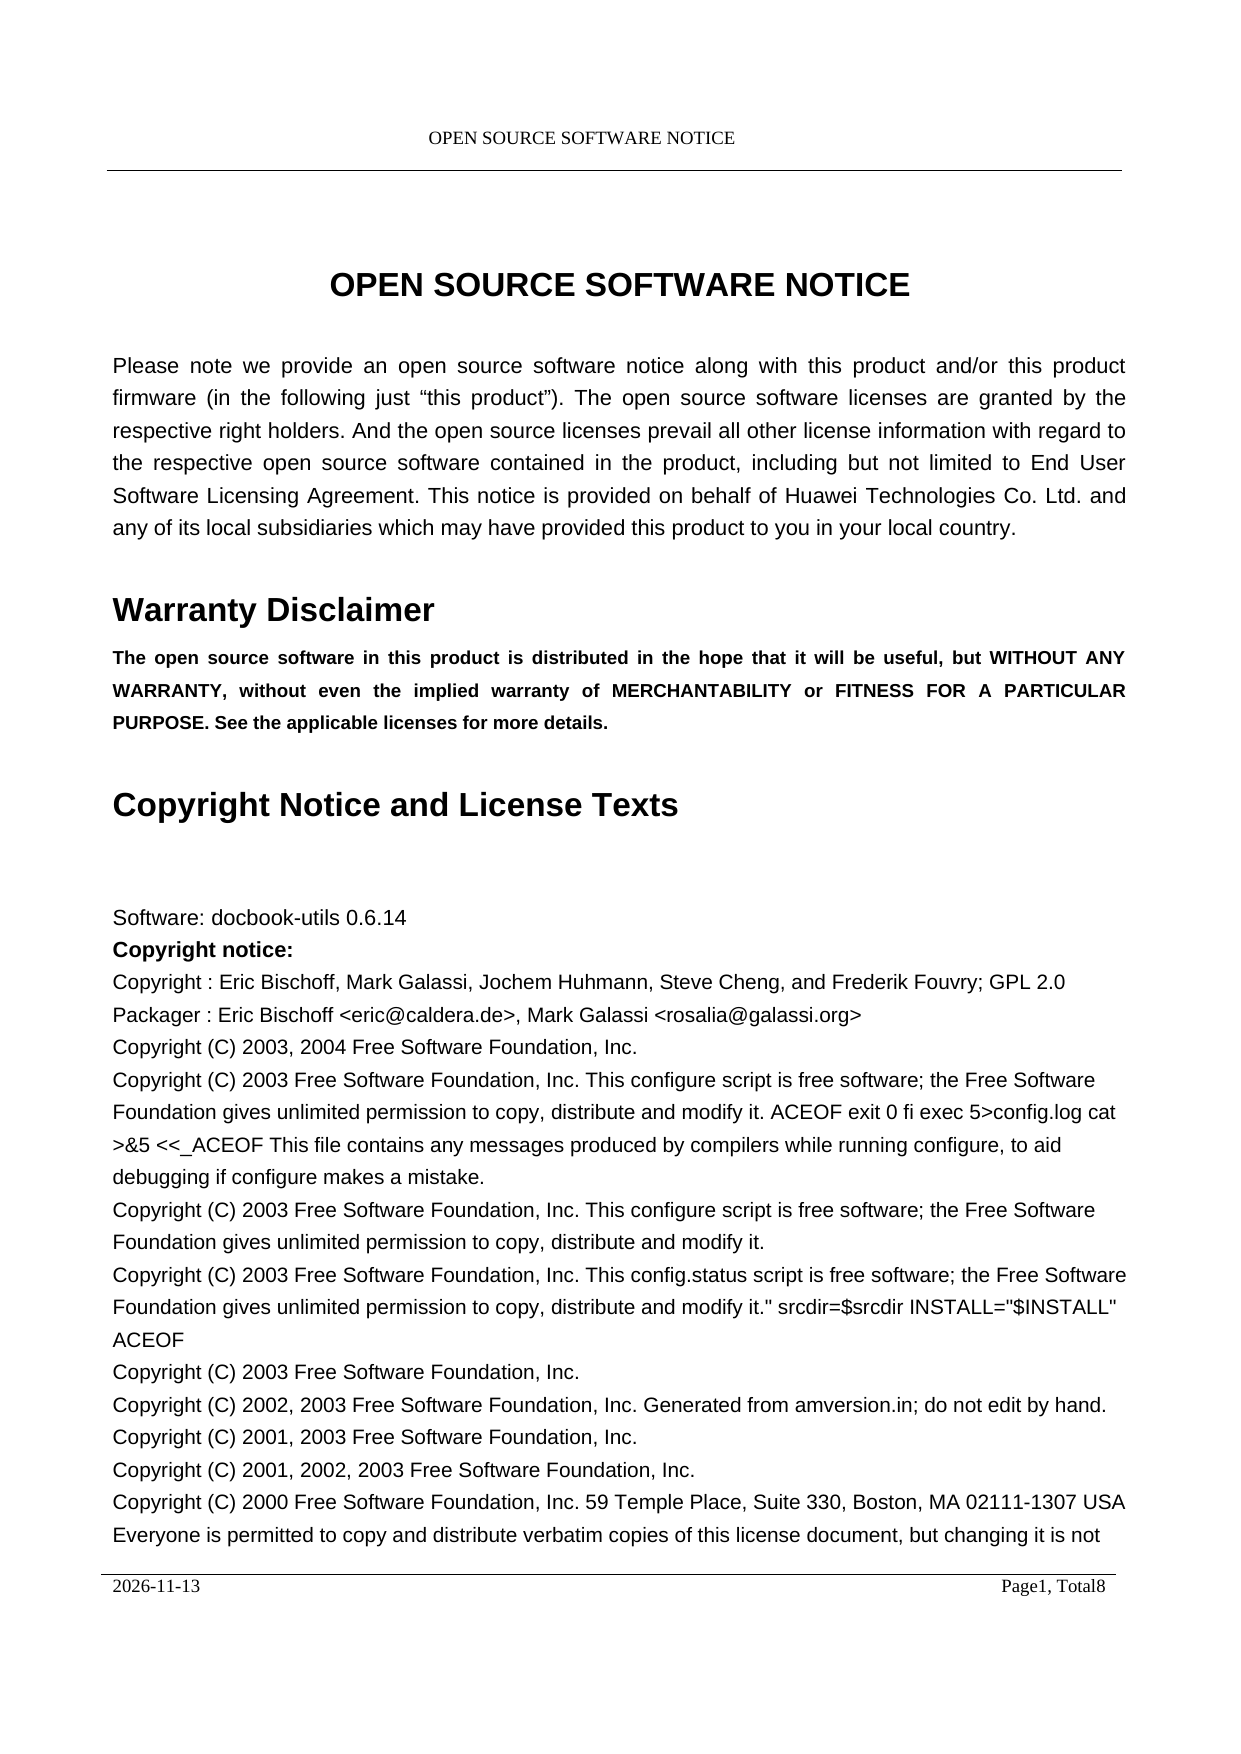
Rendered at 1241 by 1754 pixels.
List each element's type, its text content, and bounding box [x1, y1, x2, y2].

text The open source software in this product is distributed in the hope that it will be useful, but WITHOUT ANY WARRANTY, without even the implied warranty of MERCHANTABILITY or FITNESS FOR A PARTICULAR PURPOSE. See the applicable licenses for more details. [112, 641, 1128, 739]
text Copyright Notice and License Texts [112, 771, 1128, 836]
text Copyright : Eric Bischoff, Mark Galassi, Jochem Huhmann, Steve Cheng, and Frederik Fouvry; GPL 2.0 Packager : Eric Bischoff <eric@caldera.de>, Mark Galassi <rosalia@galassi.org> [112, 966, 1128, 1031]
text Copyright (C) 2003 Free Software Foundation, Inc. This configure script is free software; the Free Software Foundation gives unlimited permission to copy, distribute and modify it. ACEOF exit 0 fi exec 5>config.log cat >&5 <<_ACEOF This file contains any messages produced by compilers while running configure, to aid debugging if configure makes a mistake. [112, 1063, 1128, 1193]
text Copyright (C) 2001, 2003 Free Software Foundation, Inc. [112, 1421, 1128, 1453]
text Copyright (C) 2001, 2002, 2003 Free Software Foundation, Inc. [112, 1453, 1128, 1486]
text Software: docbook-utils 0.6.14 [112, 901, 1128, 933]
text Copyright (C) 2003 Free Software Foundation, Inc. This config.status script is free software; the Free Software Foundation gives unlimited permission to copy, distribute and modify it." srcdir=$srcdir INSTALL="$INSTALL" ACEOF [112, 1258, 1128, 1356]
text Copyright notice: [112, 933, 1128, 966]
text Copyright (C) 2003 Free Software Foundation, Inc. [112, 1356, 1128, 1388]
text Warranty Disclaimer [112, 576, 1128, 641]
text OPEN SOURCE SOFTWARE NOTICE [112, 251, 1128, 316]
text Copyright (C) 2003, 2004 Free Software Foundation, Inc. [112, 1031, 1128, 1063]
text Copyright (C) 2003 Free Software Foundation, Inc. This configure script is free software; the Free Software Foundation gives unlimited permission to copy, distribute and modify it. [112, 1193, 1128, 1258]
text Please note we provide an open source software notice along with this product and/or this product firmware (in the following just “this product”). The open source software licenses are granted by the respective right holders. And the open source licenses prevail all other license information with regard to the respective open source software contained in the product, including but not limited to End User Software Licensing Agreement. This notice is provided on behalf of Huawei Technologies Co. Ltd. and any of its local subsidiaries which may have provided this product to you in your local country. [112, 349, 1128, 544]
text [112, 1486, 1128, 1551]
text Copyright (C) 2002, 2003 Free Software Foundation, Inc. Generated from amversion.in; do not edit by hand. [112, 1388, 1128, 1421]
